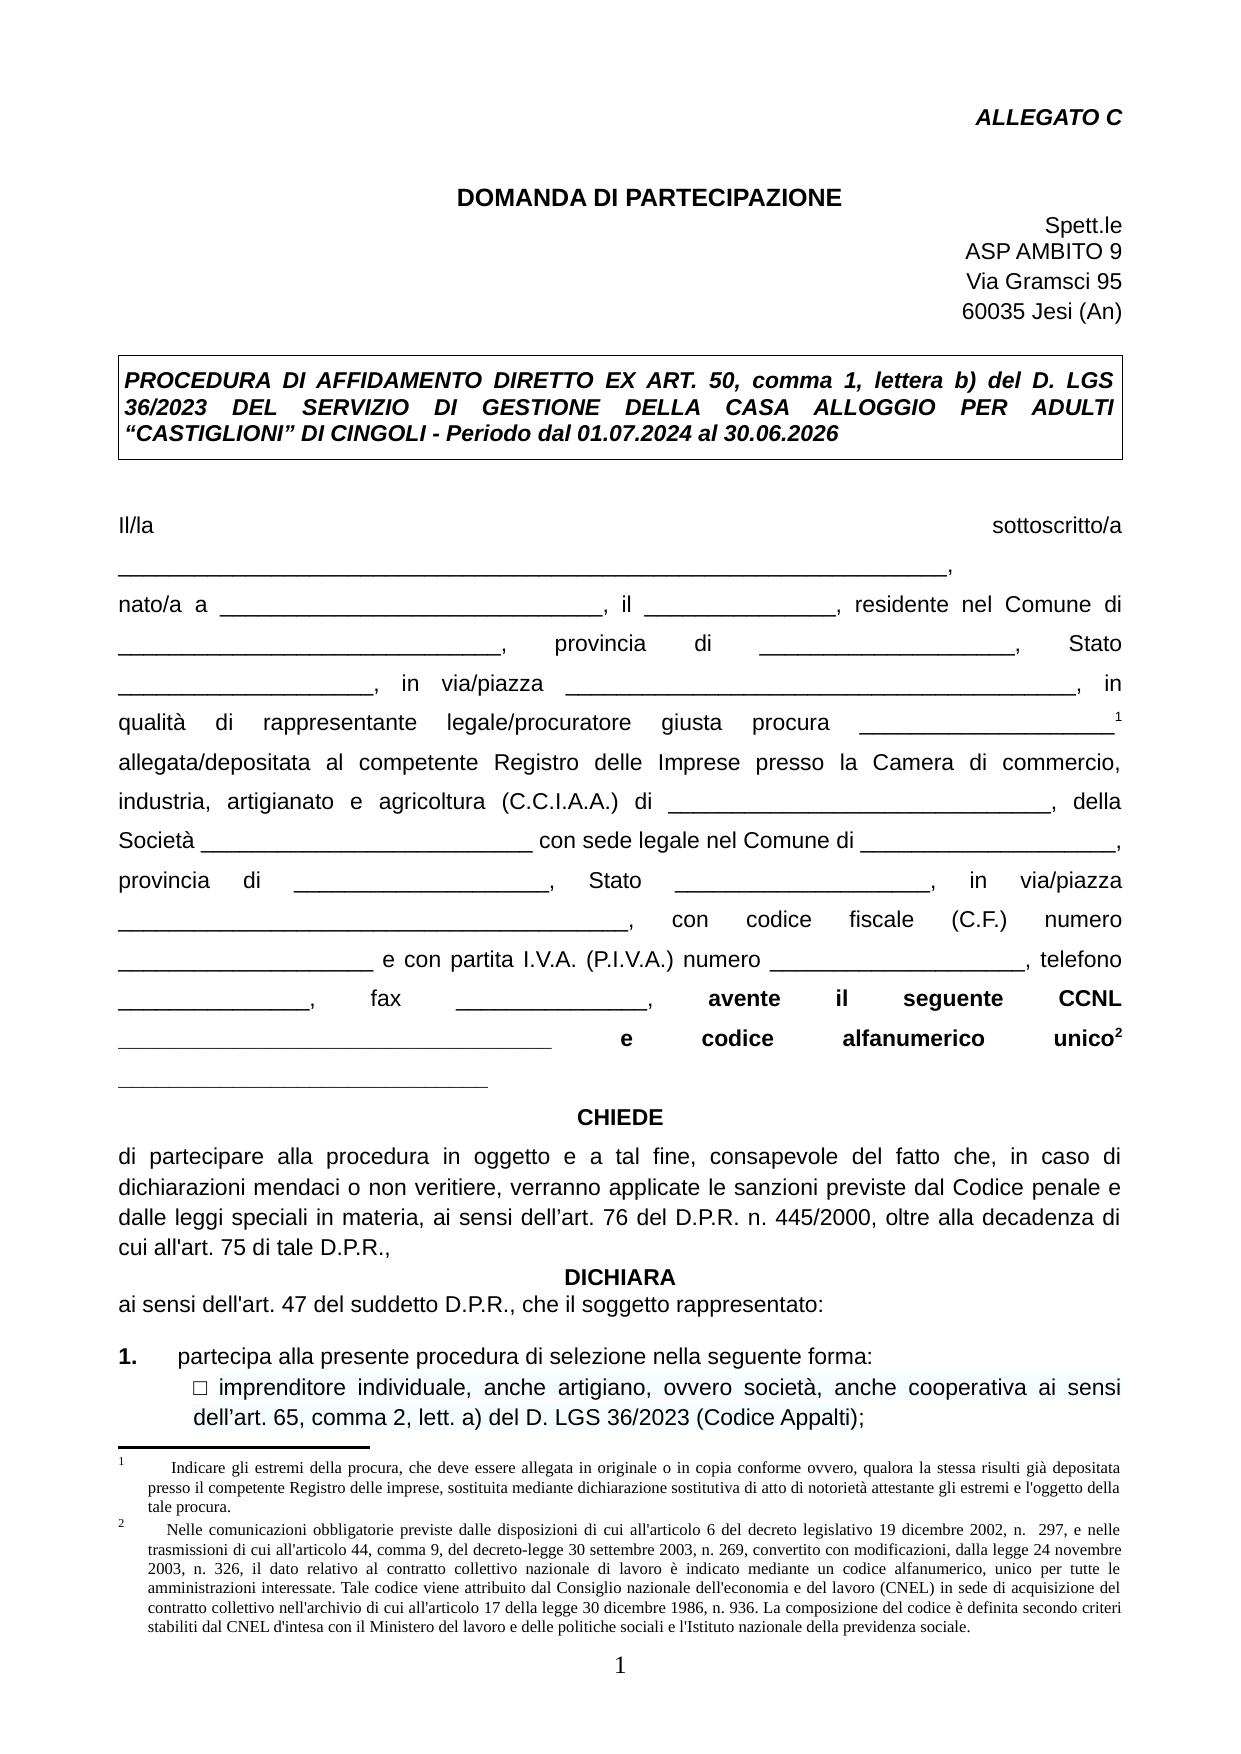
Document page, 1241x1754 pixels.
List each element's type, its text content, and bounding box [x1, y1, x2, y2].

table_header PROCEDURA DI AFFIDAMENTO DIRETTO EX ART. 50, comma 1, lettera b) del D. LGS 36/2023 DEL SERVIZIO DI GESTIONE DELLA CASA ALLOGGIO PER ADULTI “CASTIGLIONI” DI CINGOLI - Periodo dal 01.07.2024 al 30.06.2026 [119, 356, 1122, 458]
text ALLEGATO C [118, 104, 1122, 130]
text nato/a a ______________________________, il _______________, residente nel Comune di ______________________________, provincia di ____________________, Stato ____________________, in via/piazza ________________________________________, in qualità di rappresentante legale/procuratore giusta procura ____________________ allegata/depositata al competente Registro delle Imprese presso la Camera di commercio, industria, artigianato e agricoltura (C.C.I.A.A.) di ______________________________, della Società __________________________ con sede legale nel Comune di ____________________, provincia di ____________________, Stato ____________________, in via/piazza ________________________________________, con codice fiscale (C.F.) numero ____________________ e con partita I.V.A. (P.I.V.A.) numero ____________________, telefono _______________, fax _______________, avente il seguente CCNL __________________________________ e codice alfanumerico unico _____________________________ [118, 591, 1122, 1091]
list partecipa alla presente procedura di selezione nella seguente forma: [118, 1343, 1122, 1369]
text 60035 Jesi (An) [118, 298, 1122, 325]
list □ imprenditore individuale, anche artigiano, ovvero società, anche cooperativa ai sensi dell’art. 65, comma 2, lett. a) del D. LGS 36/2023 (Codice Appalti); [193, 1373, 1122, 1430]
text ASP AMBITO 9 [118, 238, 1122, 264]
text DOMANDA DI PARTECIPAZIONE Spett.le [118, 183, 1122, 238]
text di partecipare alla procedura in oggetto e a tal fine, consapevole del fatto che, in caso di dichiarazioni mendaci o non veritiere, verranno applicate le sanzioni previste dal Codice penale e dalle leggi speciali in materia, ai sensi dell’art. 76 del D.P.R. n. 445/2000, oltre alla decadenza di cui all'art. 75 di tale D.P.R., [118, 1143, 1122, 1260]
text DICHIARA [118, 1264, 1122, 1291]
text CHIEDE [118, 1104, 1122, 1130]
text Via Gramsci 95 [118, 268, 1122, 294]
text ai sensi dell'art. 47 del suddetto D.P.R., che il soggetto rappresentato: [118, 1291, 1122, 1317]
text Il/la sottoscritto/a _________________________________________________________________, [118, 512, 1122, 577]
